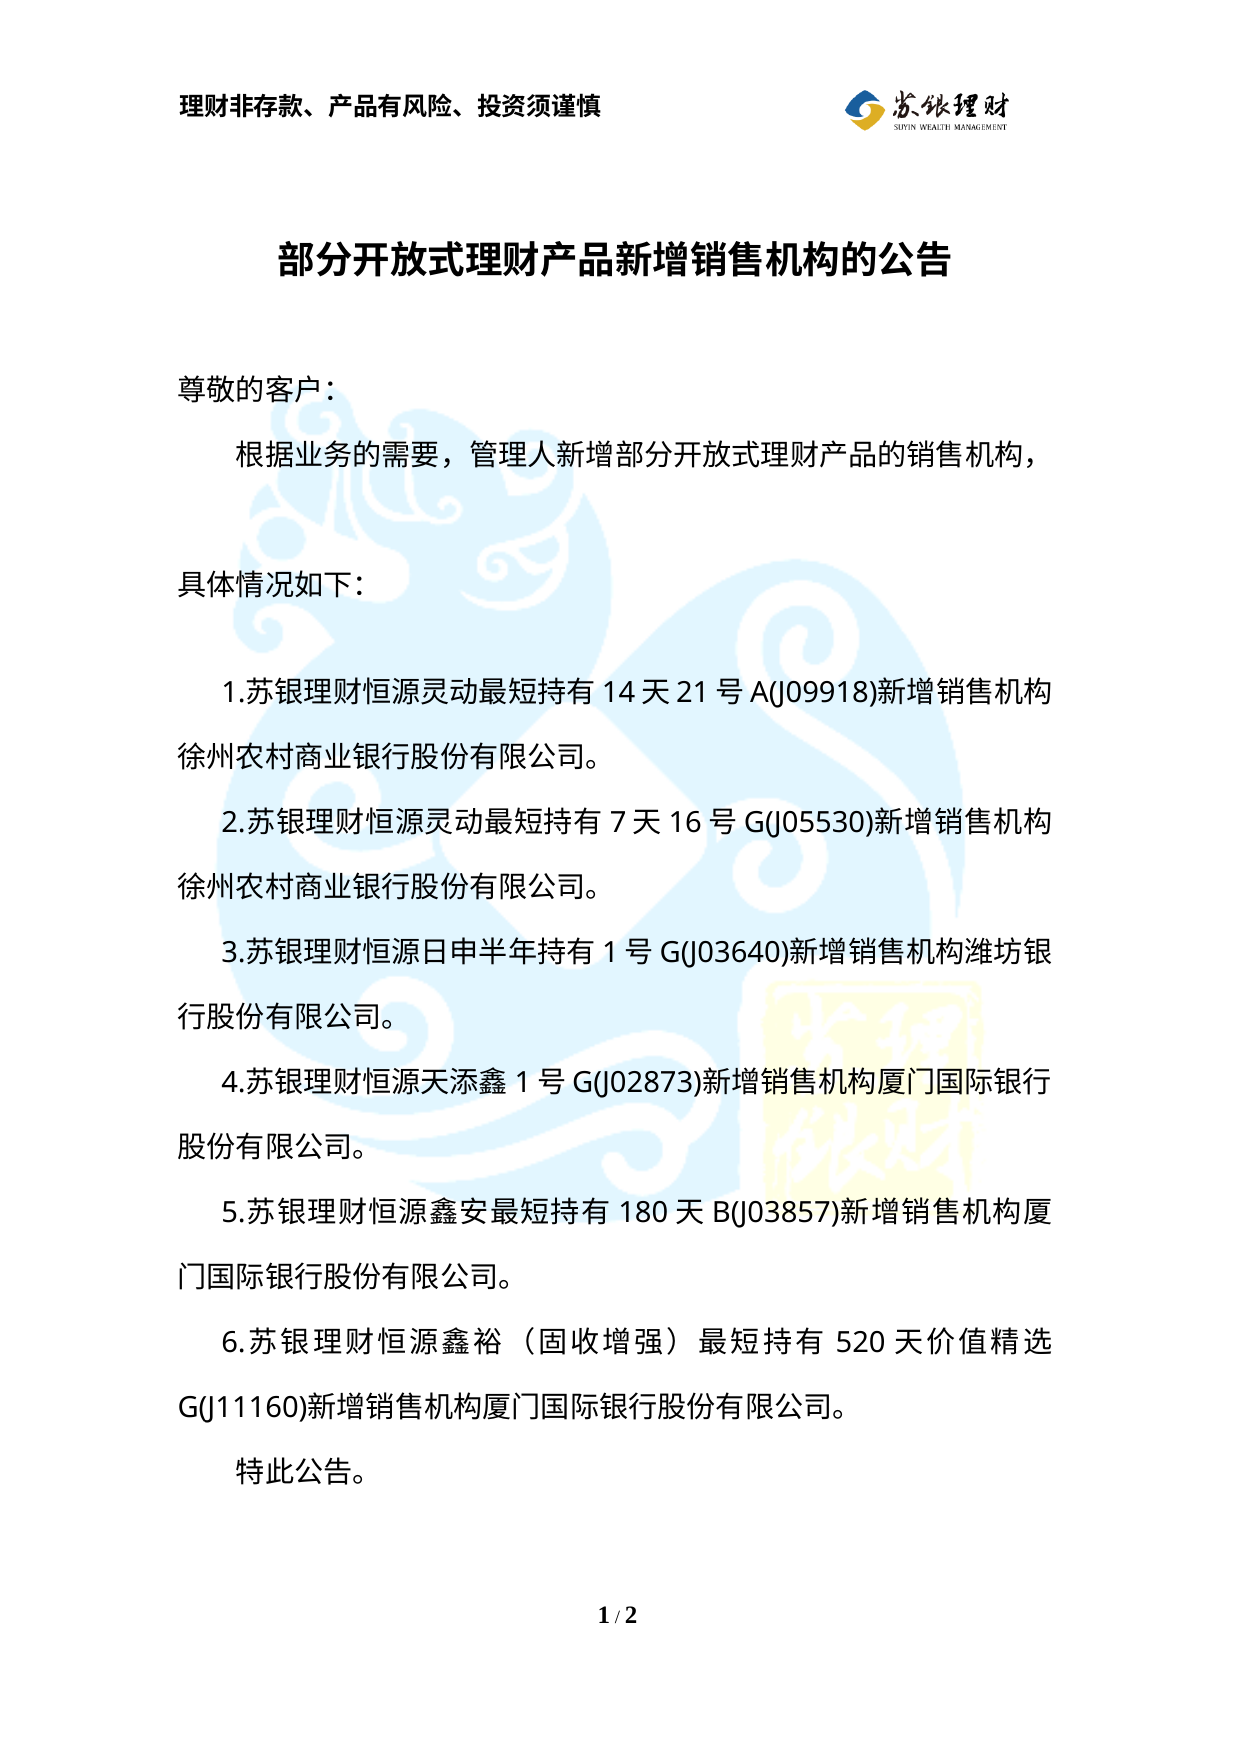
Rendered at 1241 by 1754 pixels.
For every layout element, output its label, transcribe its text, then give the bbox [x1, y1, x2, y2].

picture [820, 72, 1039, 143]
text 尊敬的客户： [177, 355, 1053, 420]
text 部分开放式理财产品新增销售机构的公告 [177, 225, 1053, 290]
text 特此公告。 [177, 1437, 1053, 1502]
text 1.苏银理财恒源灵动最短持有14天21号A(J09918)新增销售机构徐州农村商业银行股份有限公司。 2.苏银理财恒源灵动最短持有7天16号G(J05530)新增销售机构徐州农村商业银行股份有限公司。 3.苏银理财恒源日申半年持有1号G(J03640)新增销售机构潍坊银行股份有限公司。 4.苏银理财恒源天添鑫1号G(J02873)新增销售机构厦门国际银行股份有限公司。 5.苏银理财恒源鑫安最短持有180天B(J03857)新增销售机构厦门国际银行股份有限公司。 6.苏银理财恒源鑫裕（固收增强）最短持有520天价值精选G(J11160)新增销售机构厦门国际银行股份有限公司。 [177, 657, 1053, 1437]
text 根据业务的需要，管理人新增部分开放式理财产品的销售机构，具体情况如下： [177, 420, 1053, 615]
